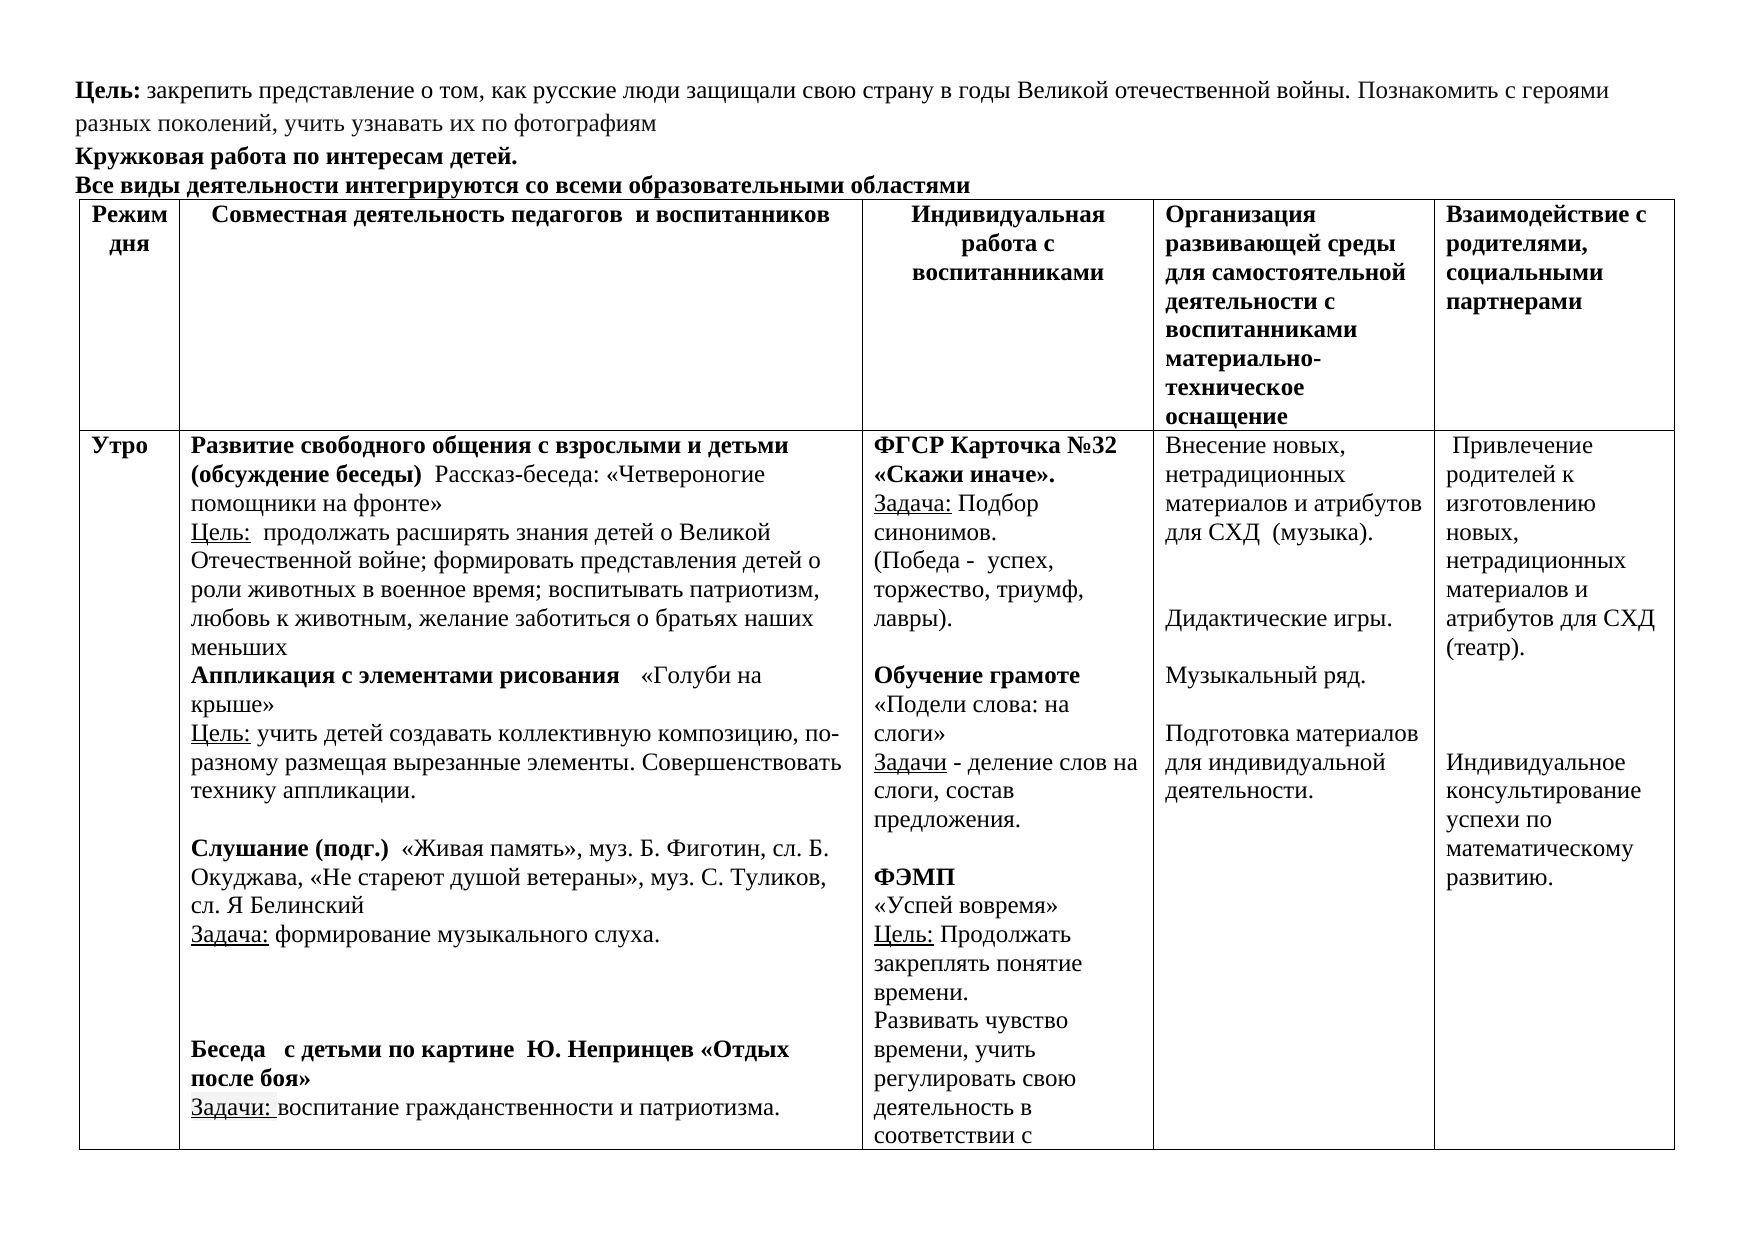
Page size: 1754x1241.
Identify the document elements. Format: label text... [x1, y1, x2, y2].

table_header Совместная деятельность педагогов и воспитанников [180, 200, 862, 429]
table_header Режим дня [80, 200, 179, 429]
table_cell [1154, 431, 1434, 1149]
table_header Взаимодействие с родителями, социальными партнерами [1435, 200, 1674, 429]
table_header Организация развивающей среды для самостоятельной деятельности с воспитанниками материально-техническое оснащение [1154, 200, 1434, 429]
table_header Индивидуальная работа с воспитанниками [863, 200, 1153, 429]
text Цель: закрепить представление о том, как русские люди защищали свою страну в годы Великой отечественной войны. Познакомить с героями разных поколений, учить узнавать их по фотографиям [75, 75, 1673, 137]
table_cell Утро [80, 431, 179, 1149]
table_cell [1435, 431, 1674, 1149]
text Все виды деятельности интегрируются со всеми образовательными областями [75, 170, 1679, 198]
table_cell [863, 431, 1153, 1149]
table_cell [180, 431, 862, 1149]
text Кружковая работа по интересам детей. [75, 141, 1679, 170]
